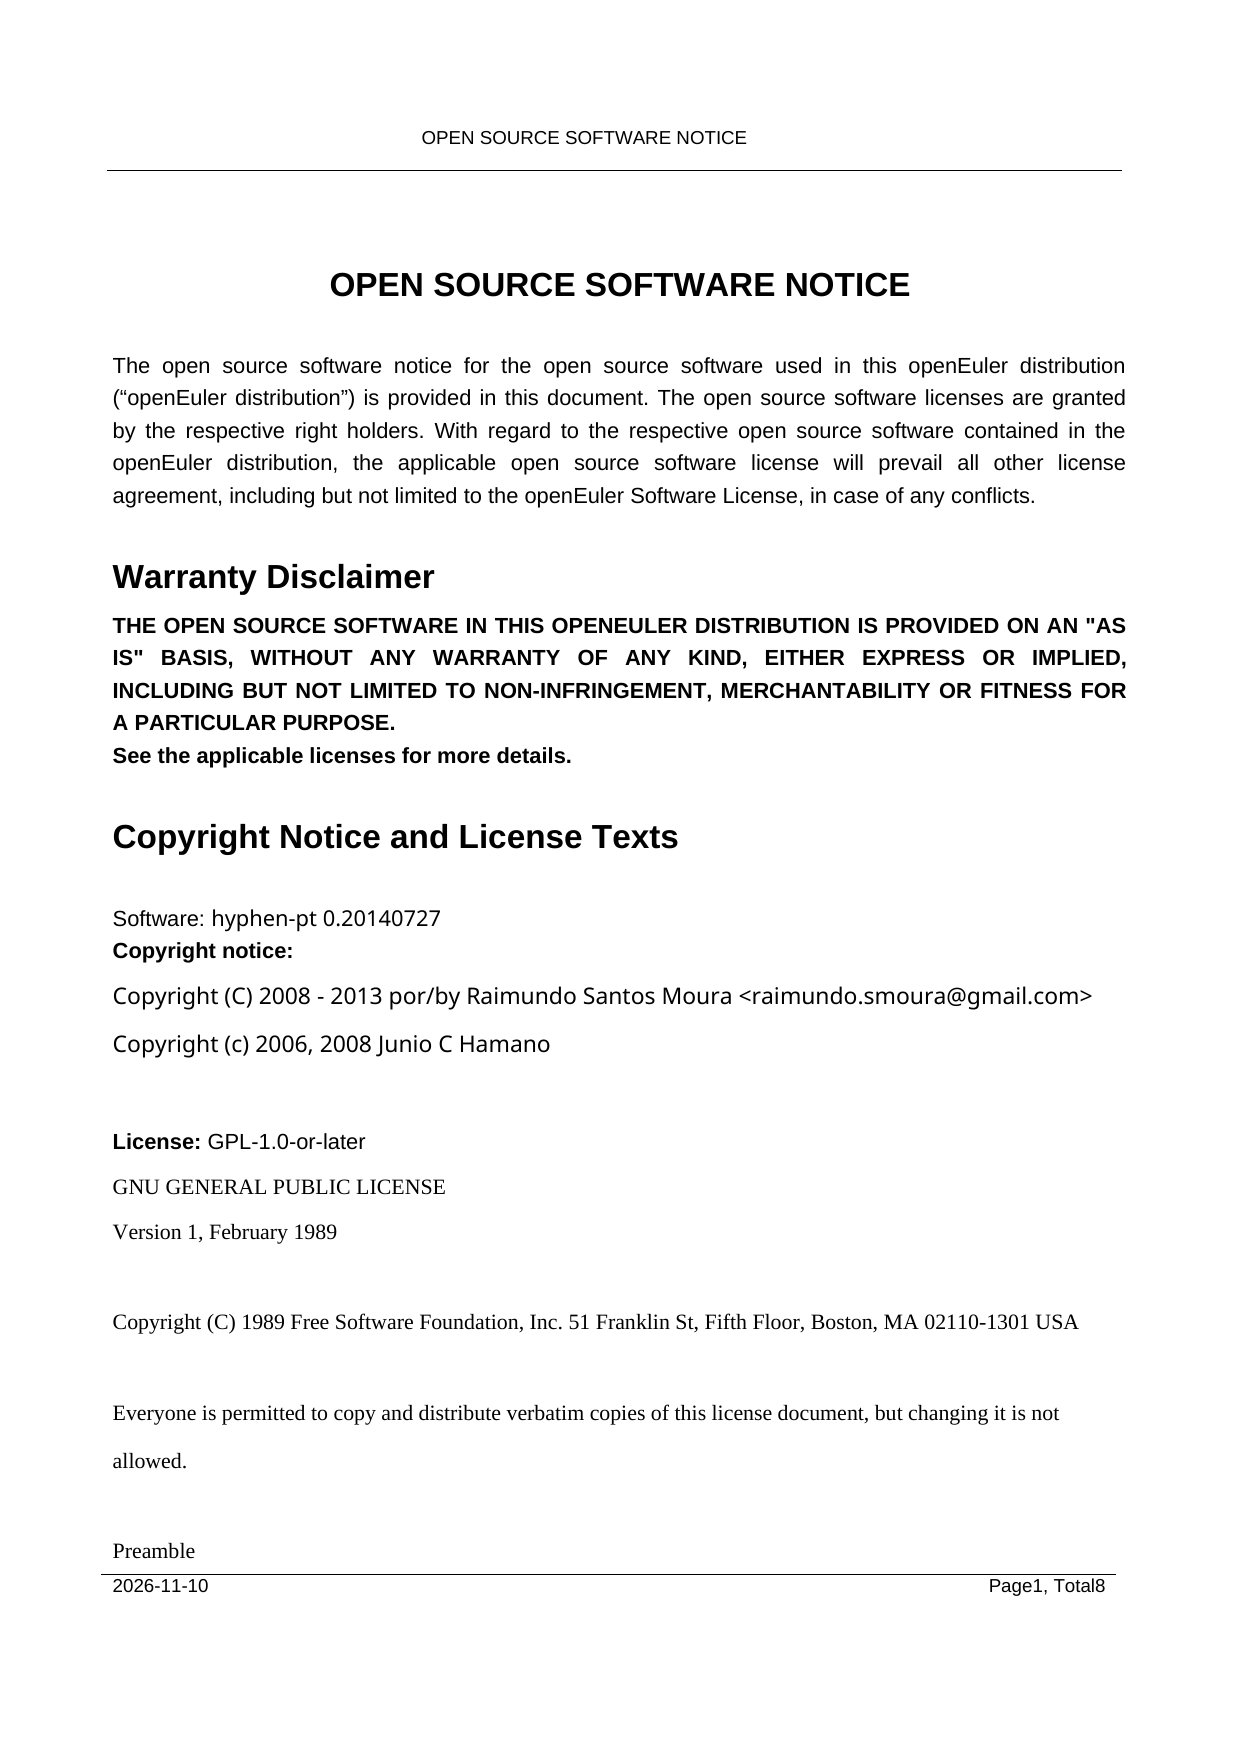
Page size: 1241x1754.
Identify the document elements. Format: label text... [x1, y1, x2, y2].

text Copyright notice: [112, 934, 1128, 966]
text Copyright (C) 1989 Free Software Foundation, Inc. 51 Franklin St, Fifth Floor, Boston, MA 02110-1301 USA [112, 1306, 1128, 1338]
text License: GPL-1.0-or-later [112, 1125, 1128, 1158]
text Preamble [112, 1535, 1128, 1567]
text The open source software notice for the open source software used in this openEuler distribution (“openEuler distribution”) is provided in this document. The open source software licenses are granted by the respective right holders. With regard to the respective open source software contained in the openEuler distribution, the applicable open source software license will prevail all other license agreement, including but not limited to the openEuler Software License, in case of any conflicts. [112, 349, 1128, 511]
text OPEN SOURCE SOFTWARE NOTICE [112, 251, 1128, 316]
text GNU GENERAL PUBLIC LICENSE [112, 1170, 1128, 1203]
text Copyright (C) 2008 - 2013 por/by Raimundo Santos Moura <raimundo.smoura@gmail.com> Copyright (c) 2006, 2008 Junio C Hamano [112, 979, 1128, 1109]
text Version 1, February 1989 [112, 1216, 1128, 1248]
text THE OPEN SOURCE SOFTWARE IN THIS OPENEULER DISTRIBUTION IS PROVIDED ON AN "AS IS" BASIS, WITHOUT ANY WARRANTY OF ANY KIND, EITHER EXPRESS OR IMPLIED, INCLUDING BUT NOT LIMITED TO NON-INFRINGEMENT, MERCHANTABILITY OR FITNESS FOR A PARTICULAR PURPOSE. See the applicable licenses for more details. [112, 609, 1128, 771]
text Everyone is permitted to copy and distribute verbatim copies of this license document, but changing it is not allowed. [112, 1396, 1128, 1477]
text Warranty Disclaimer [112, 544, 1128, 609]
text Software: hyphen-pt 0.20140727 [112, 901, 1128, 934]
text Copyright Notice and License Texts [112, 804, 1128, 869]
